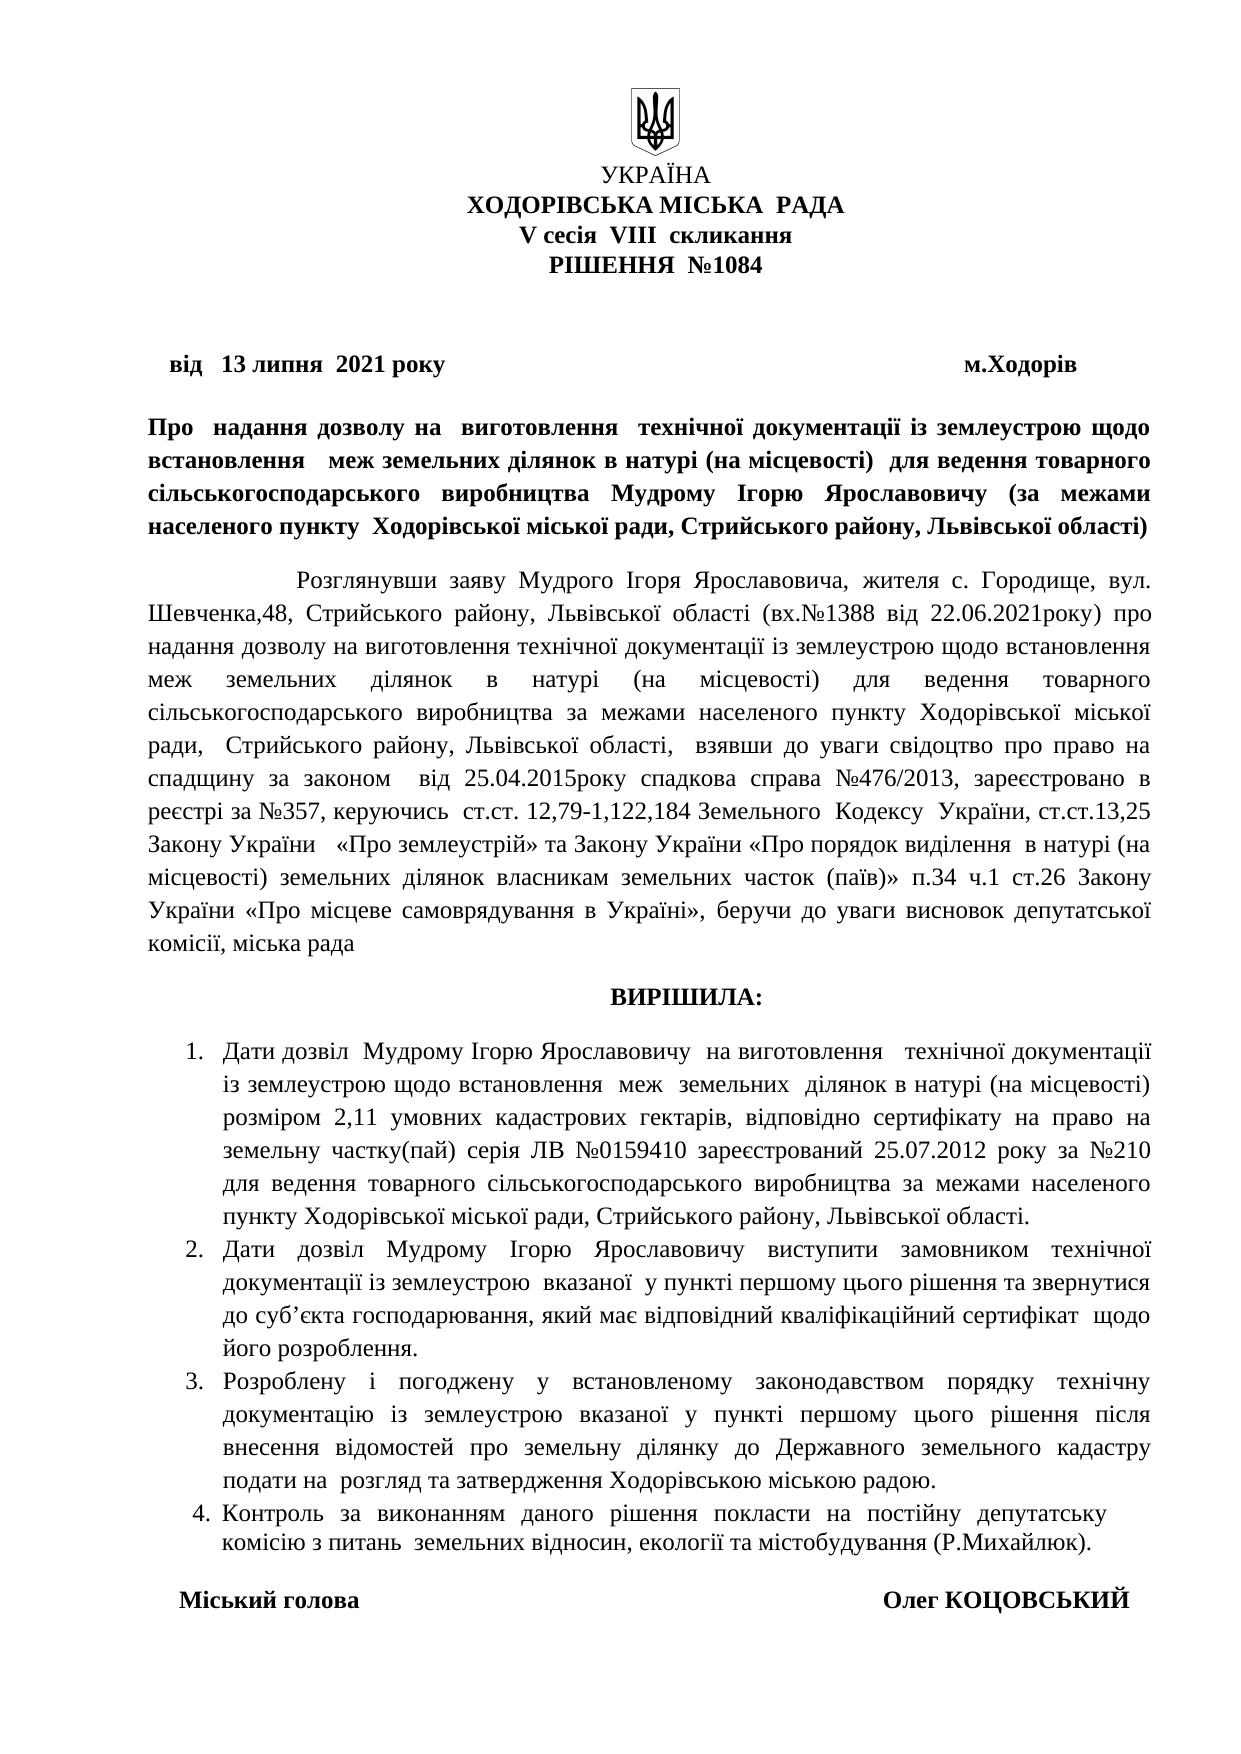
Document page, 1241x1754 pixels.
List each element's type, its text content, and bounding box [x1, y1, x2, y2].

list Контроль за виконанням даного рішення покласти на постійну депутатську комісію з питань земельних відносин, екології та містобудування (Р.Михайлюк). [192, 1498, 1107, 1556]
text Розглянувши заяву Мудрого Ігоря Ярославовича, жителя с. Городище, вул. Шевченка,48, Стрийського району, Львівської області (вх.№1388 від 22.06.2021року) про надання дозволу на виготовлення технічної документації із землеустрою щодо встановлення меж земельних ділянок в натурі (на місцевості) для ведення товарного сільськогосподарського виробництва за межами населеного пункту Ходорівської міської ради, Стрийського району, Львівської області, взявши до уваги свідоцтво про право на спадщину за законом від 25.04.2015року спадкова справа №476/2013, зареєстровано в реєстрі за №357, керуючись ст.ст. 12,79-1,122,184 Земельного Кодексу України, ст.ст.13,25 Закону України «Про землеустрій» та Закону України «Про порядок виділення в натурі (на місцевості) земельних ділянок власникам земельних часток (паїв)» п.34 ч.1 ст.26 Закону України «Про місцеве самоврядування в Україні», беручи до уваги висновок депутатської комісії, міська рада [148, 565, 1152, 957]
list Розроблену і погоджену у встановленому законодавством порядку технічну документацію із землеустрою вказаної у пункті першому цього рішення після внесення відомостей про земельну ділянку до Державного земельного кадастру подати на розгляд та затвердження Ходорівською міською радою. [185, 1366, 1152, 1494]
list Дати дозвіл Мудрому Ігорю Ярославовичу виступити замовником технічної документації із землеустрою вказаної у пункті першому цього рішення та звернутися до суб’єкта господарювання, який має відповідний кваліфікаційний сертифікат щодо його розроблення. [185, 1234, 1152, 1362]
picture [631, 88, 680, 156]
list Дати дозвіл Мудрому Ігорю Ярославовичу на виготовлення технічної документації із землеустрою щодо встановлення меж земельних ділянок в натурі (на місцевості) розміром 2,11 умовних кадастрових гектарів, відповідно сертифікату на право на земельну частку(пай) серія ЛВ №0159410 зареєстрований 25.07.2012 року за №210 для ведення товарного сільськогосподарського виробництва за межами населеного пункту Ходорівської міської ради, Стрийського району, Львівської області. [185, 1036, 1152, 1230]
text ВИРІШИЛА: [148, 982, 1152, 1011]
text Міський голова Олег КОЦОВСЬКИЙ [148, 1585, 1152, 1613]
table_header УКРАЇНА ХОДОРІВСЬКА МІСЬКА РАДА V сесія VIII скликання РІШЕННЯ №1084 [158, 89, 1153, 349]
table_cell від 13 липня 2021 року м.Ходорів [158, 350, 1153, 412]
text Про надання дозволу на виготовлення технічної документації із землеустрою щодо встановлення меж земельних ділянок в натурі (на місцевості) для ведення товарного сільськогосподарського виробництва Мудрому Ігорю Ярославовичу (за межами населеного пункту Ходорівської міської ради, Стрийського району, Львівської області) [148, 412, 1152, 540]
